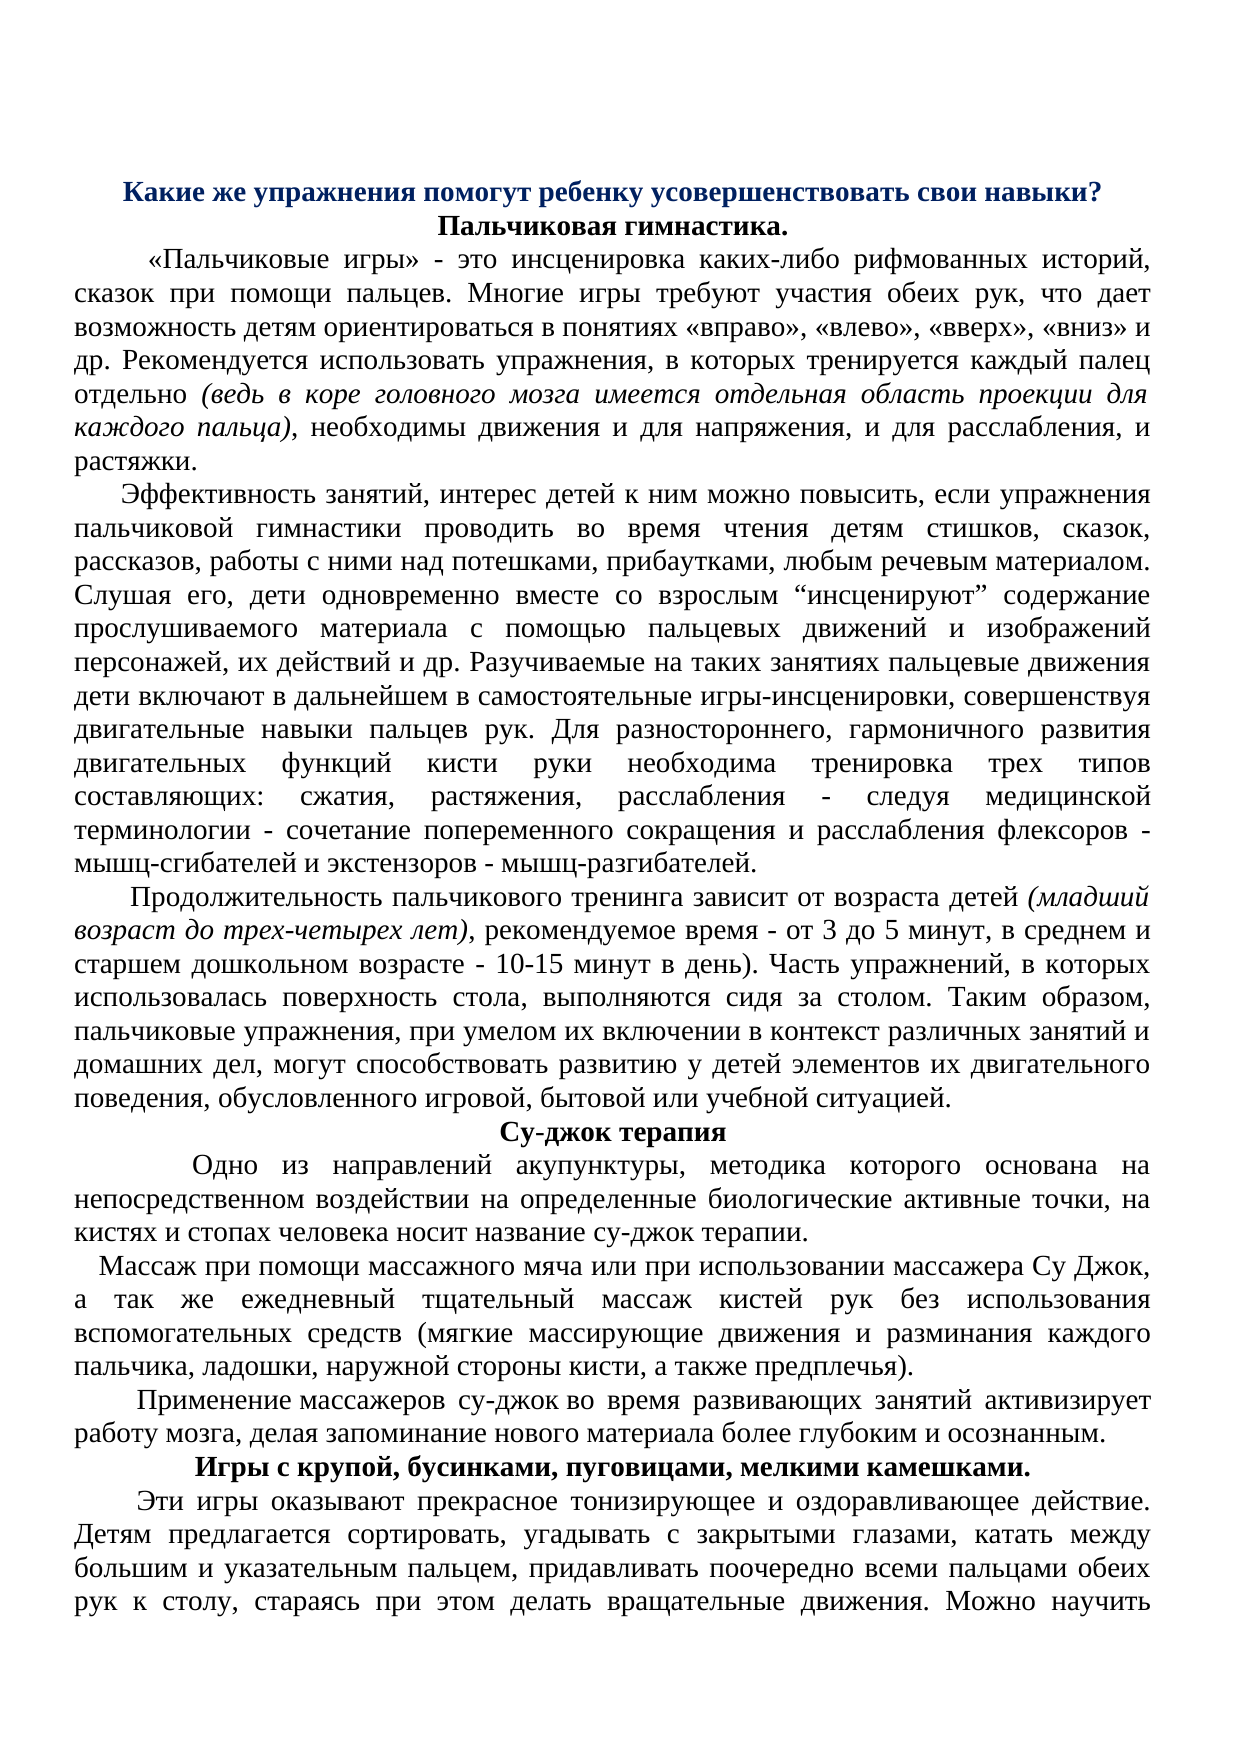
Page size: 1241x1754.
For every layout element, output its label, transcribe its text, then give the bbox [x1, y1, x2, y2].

text Массаж при помощи массажного мяча или при использовании массажера Су Джок, а так же ежедневный тщательный массаж кистей рук без использования вспомогательных средств (мягкие массирующие движения и разминания каждого пальчика, ладошки, наружной стороны кисти, а также предплечья). [74, 1248, 1152, 1382]
text «Пальчиковые игры» - это инсценировка каких-либо рифмованных историй, сказок при помощи пальцев. Многие игры требуют участия обеих рук, что дает возможность детям ориентироваться в понятиях «вправо», «влево», «вверх», «вниз» и др. Рекомендуется использовать упражнения, в которых тренируется каждый палец отдельно (ведь в коре головного мозга имеется отдельная область проекции для каждого пальца), необходимы движения и для напряжения, и для расслабления, и растяжки. [74, 242, 1152, 476]
text Продолжительность пальчикового тренинга зависит от возраста детей (младший возраст до трех-четырех лет), рекомендуемое время - от 3 до 5 минут, в среднем и старшем дошкольном возрасте - 10-15 минут в день). Часть упражнений, в которых использовалась поверхность стола, выполняются сидя за столом. Таким образом, пальчиковые упражнения, при умелом их включении в контекст различных занятий и домашних дел, могут способствовать развитию у детей элементов их двигательного поведения, обусловленного игровой, бытовой или учебной ситуацией. [74, 879, 1152, 1114]
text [74, 1483, 1152, 1617]
text Игры с крупой, бусинками, пуговицами, мелкими камешками. [74, 1449, 1152, 1483]
text Пальчиковая гимнастика. [74, 208, 1152, 242]
text Применение массажеров су-джок во время развивающих занятий активизирует работу мозга, делая запоминание нового материала более глубоким и осознанным. [74, 1382, 1152, 1449]
text Су-джок терапия [74, 1114, 1152, 1147]
text Эффективность занятий, интерес детей к ним можно повысить, если упражнения пальчиковой гимнастики проводить во время чтения детям стишков, сказок, рассказов, работы с ними над потешками, прибаутками, любым речевым материалом. Слушая его, дети одновременно вместе со взрослым “инсценируют” содержание прослушиваемого материала с помощью пальцевых движений и изображений персонажей, их действий и др. Разучиваемые на таких занятиях пальцевые движения дети включают в дальнейшем в самостоятельные игры-инсценировки, совершенствуя двигательные навыки пальцев рук. Для разностороннего, гармоничного развития двигательных функций кисти руки необходима тренировка трех типов составляющих: сжатия, растяжения, расслабления - следуя медицинской терминологии - сочетание попеременного сокращения и расслабления флексоров - мышц-сгибателей и экстензоров - мышц-разгибателей. [74, 476, 1152, 879]
text Какие же упражнения помогут ребенку усовершенствовать свои навыки? [74, 174, 1152, 208]
text Одно из направлений акупунктуры, методика которого основана на непосредственном воздействии на определенные биологические активные точки, на кистях и стопах человека носит название су-джок терапии. [74, 1147, 1152, 1248]
